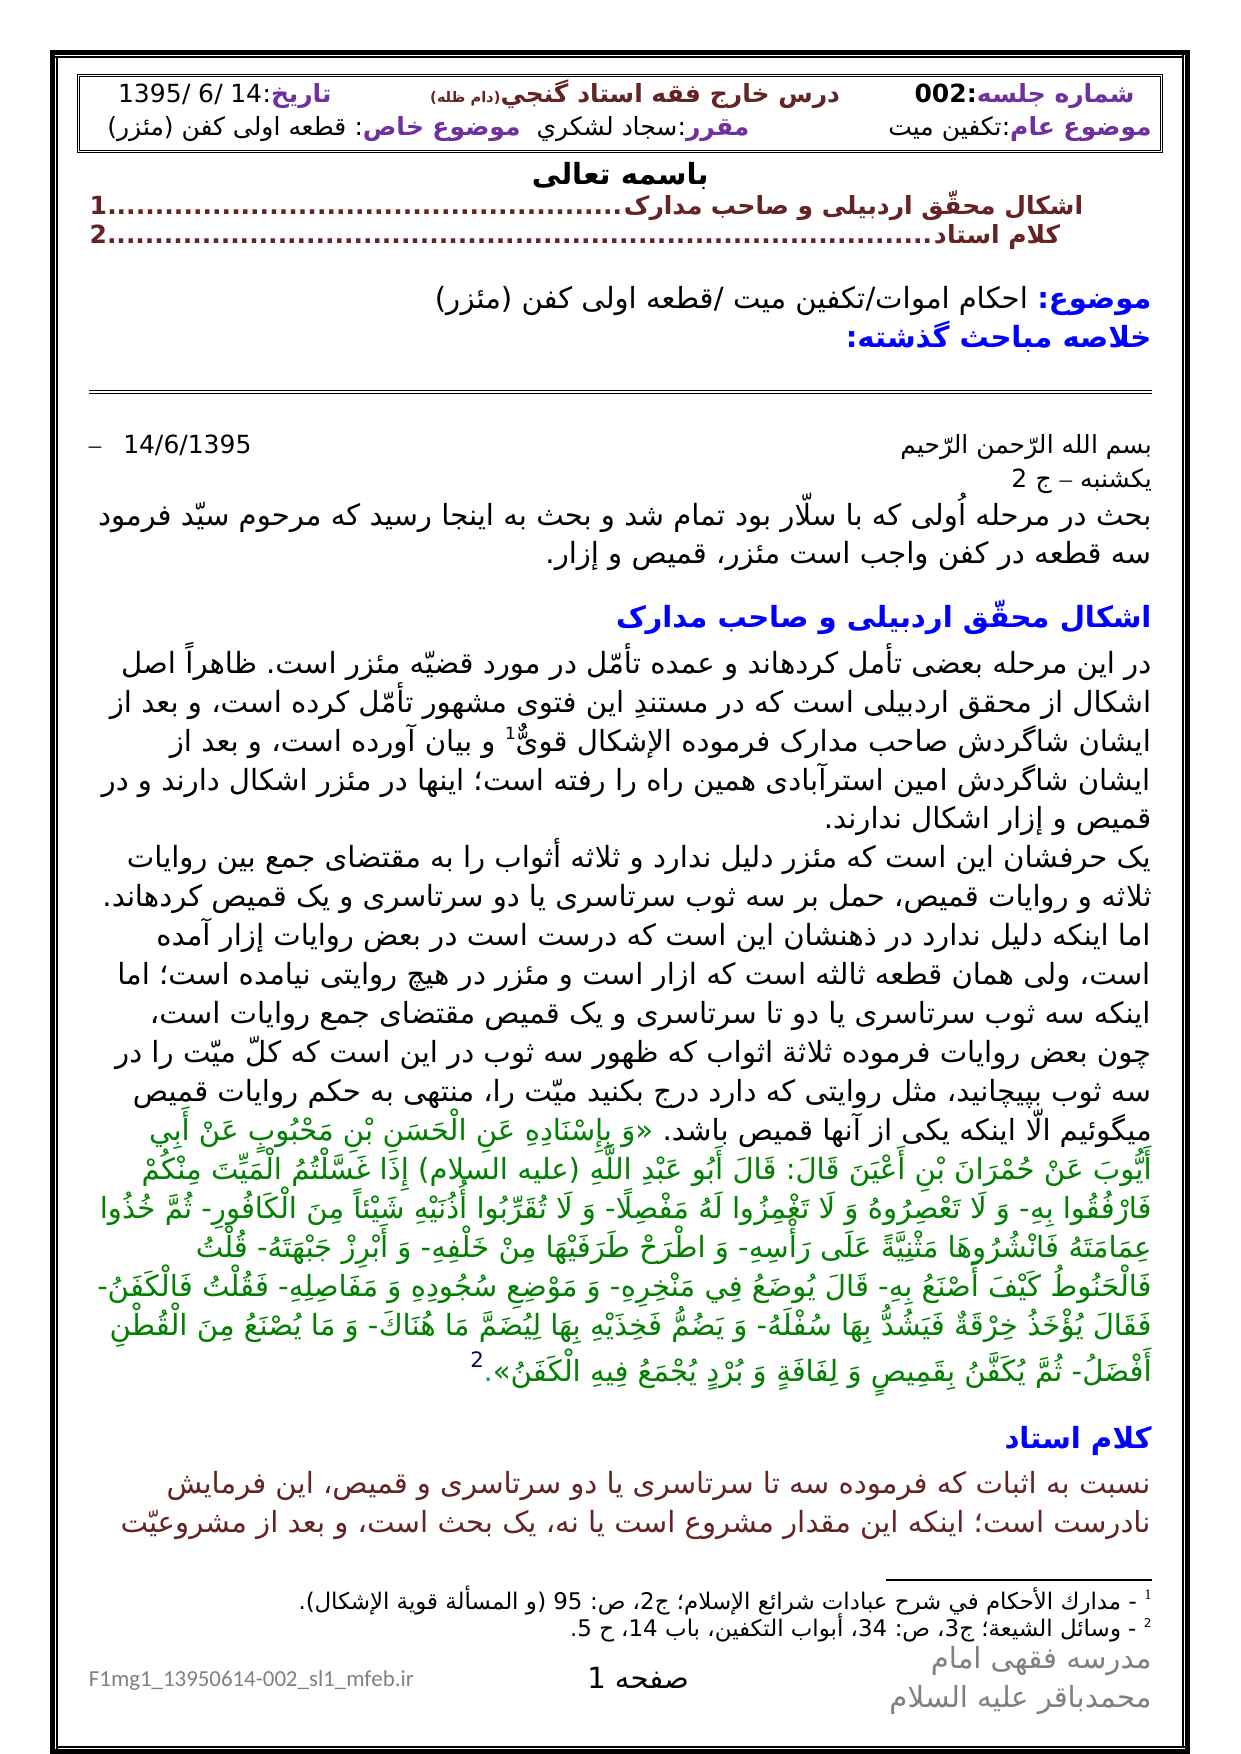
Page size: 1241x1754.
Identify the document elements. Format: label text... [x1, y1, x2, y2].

text یک حرفشان این است که مئزر دلیل ندارد و ثلاثه أثواب را به مقتضای جمع بین روایات ثلاثه و روایات قمیص، حمل بر سه ثوب سرتاسری یا دو سرتاسری و یک قمیص کردهاند. [89, 841, 1152, 914]
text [89, 1466, 1152, 1539]
text خلاصه مباحث گذشته: [89, 321, 1152, 354]
text باسمه تعالی [89, 157, 1152, 191]
text اما اینکه دلیل ندارد در ذهنشان این است که درست است در بعض روایات إزار آمده است، ولی همان قطعه ثالثه است که ازار است و مئزر در هیچ روایتی نیامده است؛ اما اینکه سه ثوب سرتاسری یا دو تا سرتاسری و یک قمیص مقتضای جمع روایات است، چون بعض روایات فرموده ثلاثة اثواب که ظهور سه ثوب در این است که کلّ میّت را در سه ثوب بپیچانید، مثل روایتی که دارد درج بکنید میّت را، منتهی به حکم روایات قمیص میگوئیم الّا اینکه یکی از آنها قمیص باشد. «وَ بِإِسْنَادِهِ عَنِ الْحَسَنِ بْنِ مَحْبُوبٍ عَنْ أَبِي أَيُّوبَ عَنْ حُمْرَانَ بْنِ أَعْيَنَ قَالَ: قَالَ أَبُو عَبْدِ اللَّهِ (علیه السلام) إِذَا غَسَّلْتُمُ الْمَيِّتَ مِنْكُمْ فَارْفُقُوا بِهِ- وَ لَا تَعْصِرُوهُ وَ لَا تَغْمِزُوا لَهُ مَفْصِلًا- وَ لَا تُقَرِّبُوا أُذُنَيْهِ شَيْئاً مِنَ الْكَافُورِ- ثُمَّ خُذُوا عِمَامَتَهُ فَانْشُرُوهَا مَثْنِيَّةً عَلَى رَأْسِهِ- وَ اطْرَحْ طَرَفَيْهَا مِنْ خَلْفِهِ- وَ أَبْرِزْ جَبْهَتَهُ- قُلْتُ فَالْحَنُوطُ كَيْفَ أَصْنَعُ بِهِ- قَالَ يُوضَعُ فِي مَنْخِرِهِ- وَ مَوْضِعِ سُجُودِهِ وَ مَفَاصِلِهِ- فَقُلْتُ فَالْكَفَنُ- فَقَالَ يُؤْخَذُ خِرْقَةٌ فَيَشُدُّ بِهَا سُفْلَهُ- وَ يَضُمُّ فَخِذَيْهِ بِهَا لِيُضَمَّ مَا هُنَاكَ- وَ مَا يُصْنَعُ مِنَ الْقُطْنِ أَفْضَلُ- ثُمَّ يُكَفَّنُ بِقَمِيصٍ وَ لِفَافَةٍ وَ بُرْدٍ يُجْمَعُ فِيهِ الْكَفَنُ». [89, 919, 1152, 1390]
subtitle کلام استاد [89, 1421, 1152, 1455]
text اشکال محقّق اردبیلی و صاحب مدارک 1 [89, 191, 1083, 220]
text در این مرحله بعضی تأمل کردهاند و عمده تأمّل در مورد قضیّه مئزر است. ظاهراً اصل اشکال از محقق اردبیلی است که در مستندِ این فتوی مشهور تأمّل کرده است، و بعد از ایشان شاگردش صاحب مدارک فرموده الإشکال قویٌّ و بیان آورده است، و بعد از ایشان شاگردش امین استرآبادی همین راه را رفته است؛ اینها در مئزر اشکال دارند و در قمیص و إزار اشکال ندارند. [89, 646, 1152, 836]
text کلام استاد 2 [89, 220, 1060, 249]
subtitle اشکال محقّق اردبیلی و صاحب مدارک [89, 601, 1152, 635]
text بحث در مرحله اُولی که با سلّار بود تمام شد و بحث به اینجا رسید که مرحوم سیّد فرمود سه قطعه در کفن واجب است مئزر، قمیص و إزار. [89, 498, 1152, 571]
text موضوع: احکام اموات/تکفین میت /قطعه اولی کفن (مئزر) [89, 282, 1152, 316]
text بسم الله الرّحمن الرّحیم 14/6/1395 – یکشنبه – ج 2 [89, 431, 1152, 493]
